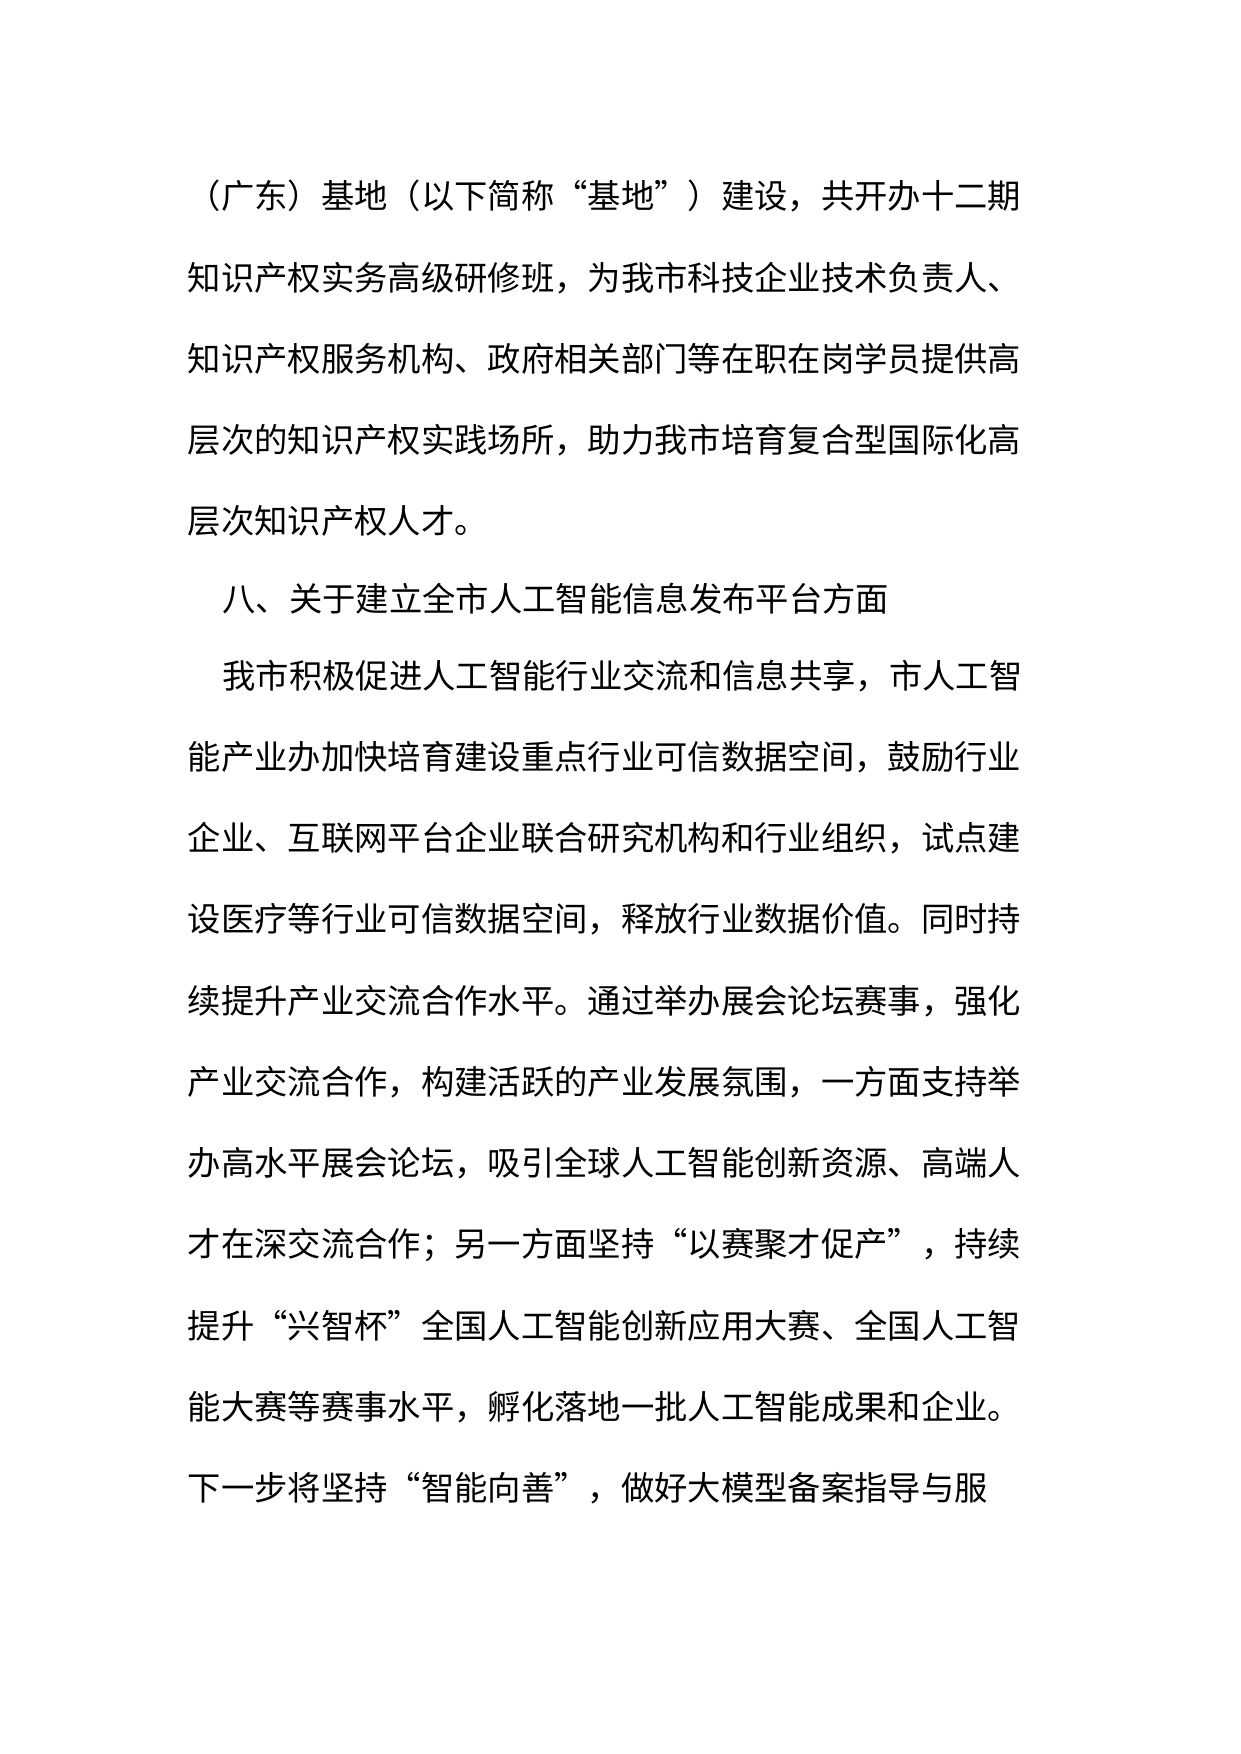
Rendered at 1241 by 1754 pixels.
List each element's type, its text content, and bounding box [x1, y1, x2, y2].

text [187, 641, 1053, 1518]
text 八、关于建立全市人工智能信息发布平台方面 [187, 564, 1053, 629]
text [187, 162, 1053, 552]
